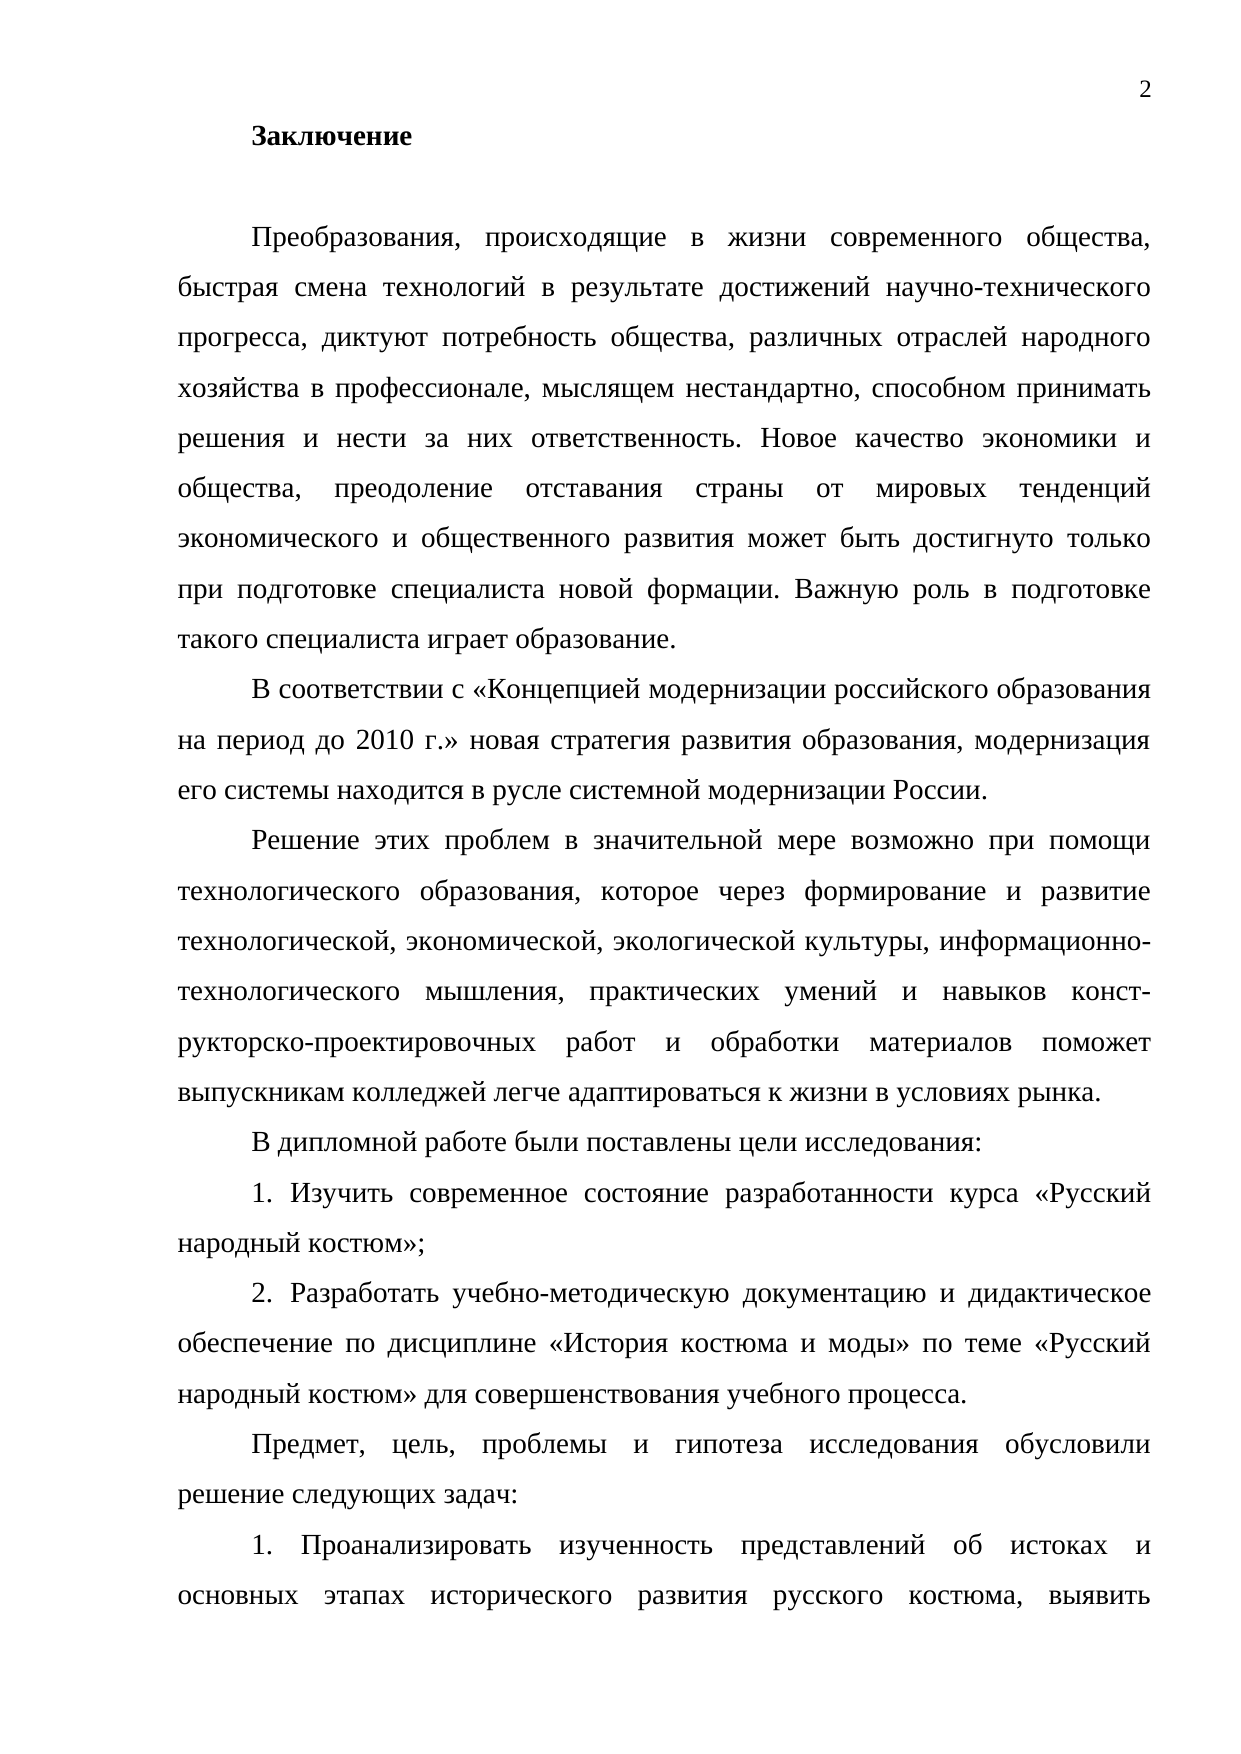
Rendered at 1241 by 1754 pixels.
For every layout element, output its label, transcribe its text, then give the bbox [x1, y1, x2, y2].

text В дипломной работе были поставлены цели исследования: [177, 1124, 1152, 1158]
subtitle Заключение [177, 118, 1152, 152]
text В соответствии с «Концепцией модернизации российского образования на период до 2010 г.» новая стратегия развития образования, модернизация его системы находится в русле системной модернизации России. [177, 672, 1152, 806]
text Решение этих проблем в значительной мере возможно при помощи технологического образования, которое через формирование и развитие технологической, экономической, экологической культуры, информационно-технологического мышления, практических умений и навыков конст-рукторско-проектировочных работ и обработки материалов поможет выпускникам колледжей легче адаптироваться к жизни в условиях рынка. [177, 822, 1152, 1108]
text Предмет, цель, проблемы и гипотеза исследования обусловили решение следующих задач: [177, 1426, 1152, 1510]
list Разработать учебно-методическую документацию и дидактическое обеспечение по дисциплине «История костюма и моды» по теме «Русский народный костюм» для совершенствования учебного процесса. [177, 1275, 1152, 1409]
list Изучить современное состояние разработанности курса «Русский народный костюм»; [177, 1175, 1152, 1258]
text Преобразования, происходящие в жизни современного общества, быстрая смена технологий в результате достижений научно-технического прогресса, диктуют потребность общества, различных отраслей народного хозяйства в профессионале, мыслящем нестандартно, способном принимать решения и нести за них ответственность. Новое качество экономики и общества, преодоление отставания страны от мировых тенденций экономического и общественного развития может быть достигнуто только при подготовке специалиста новой формации. Важную роль в подготовке такого специалиста играет образование. [177, 219, 1152, 655]
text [177, 1527, 1152, 1611]
